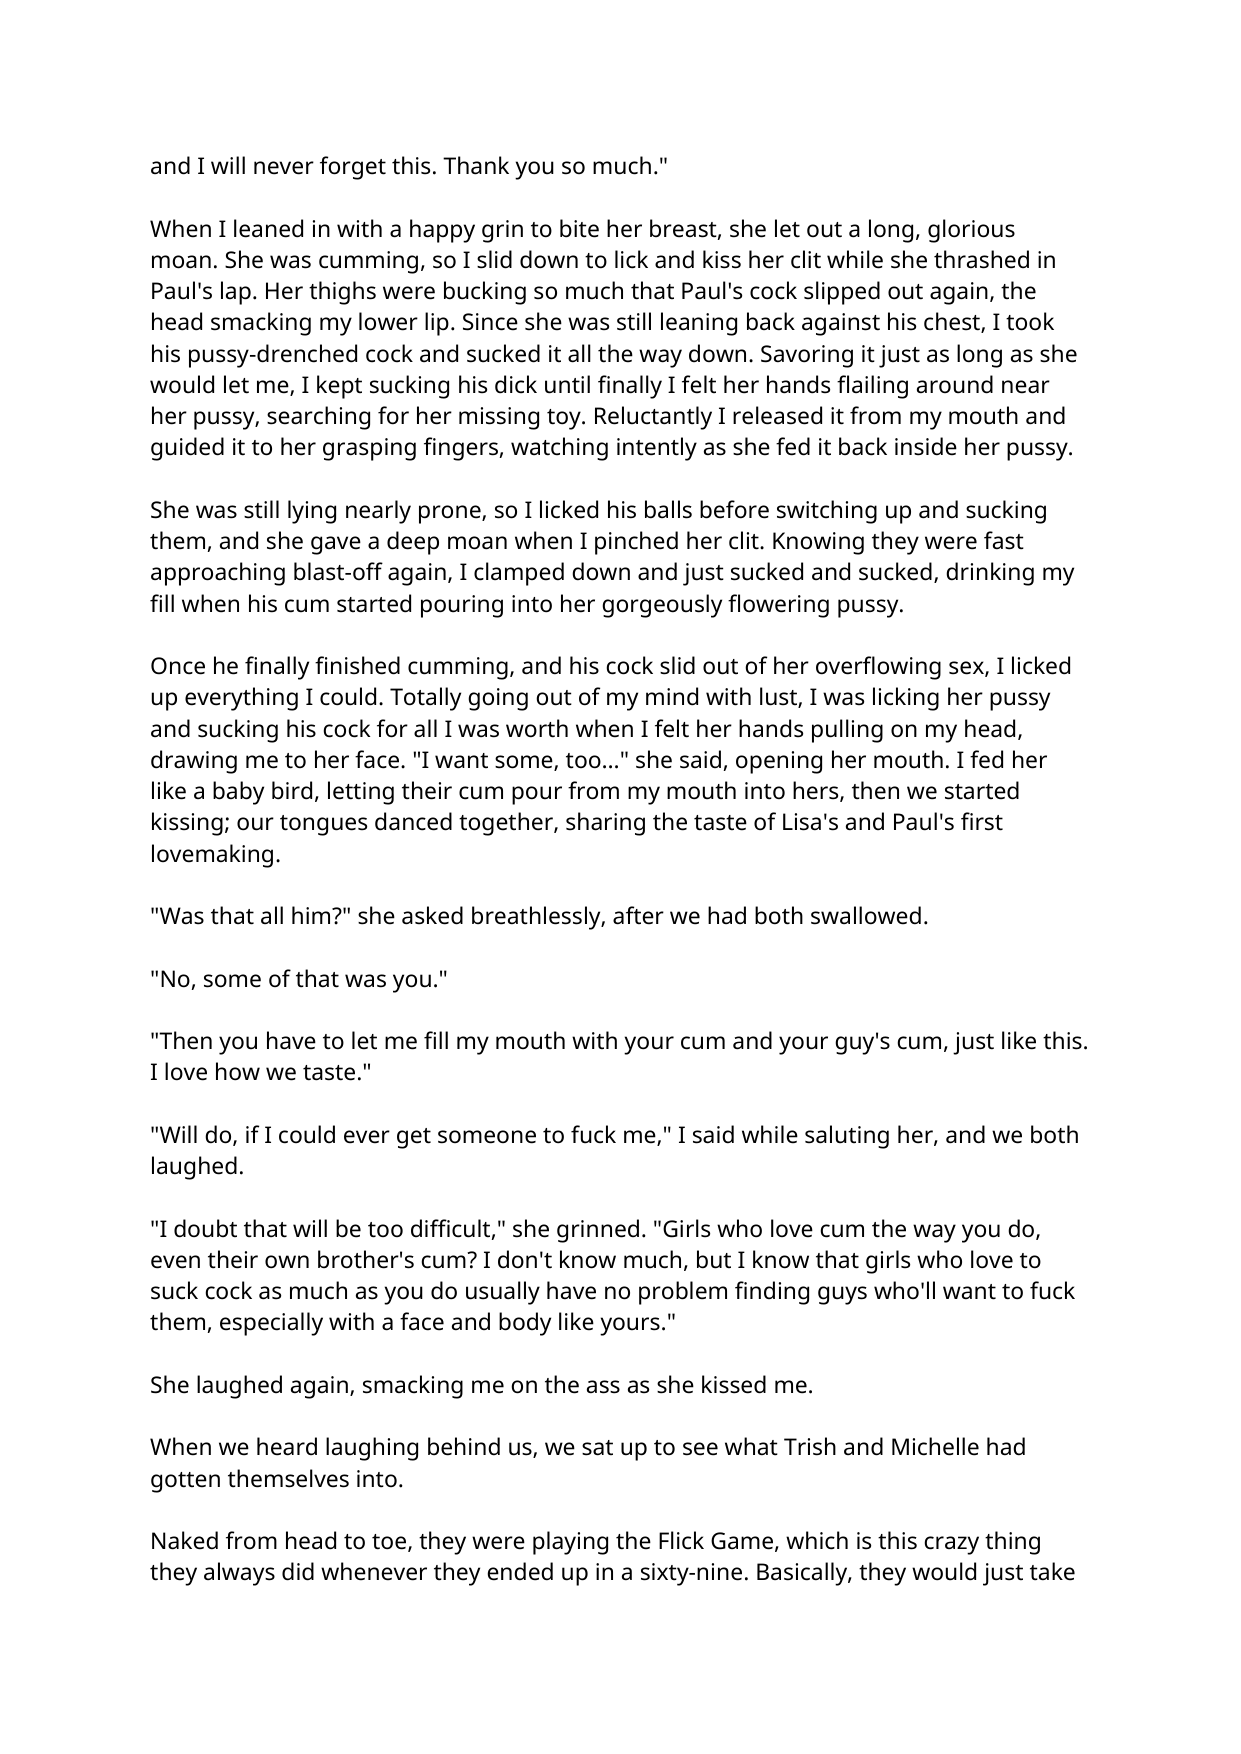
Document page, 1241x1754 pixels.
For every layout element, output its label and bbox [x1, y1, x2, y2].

text [150, 150, 1090, 1587]
